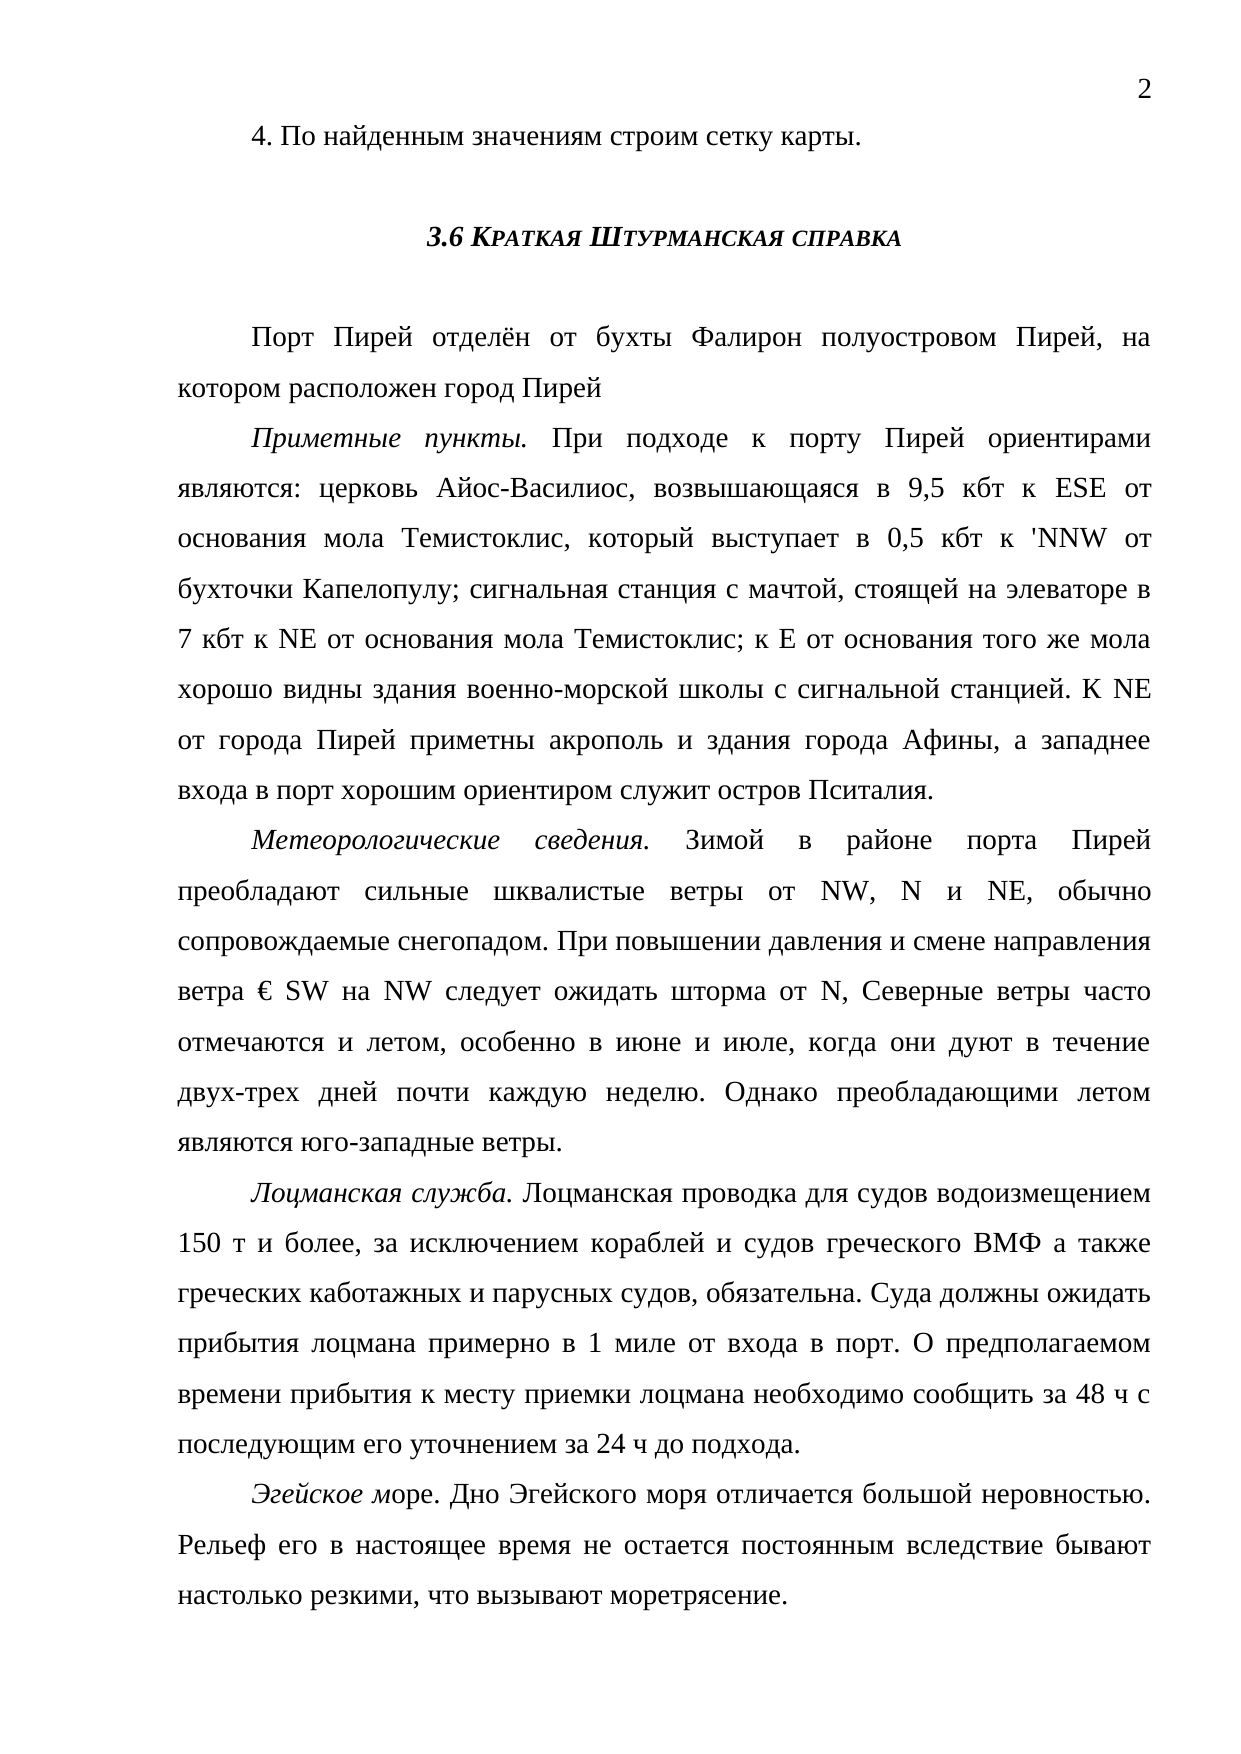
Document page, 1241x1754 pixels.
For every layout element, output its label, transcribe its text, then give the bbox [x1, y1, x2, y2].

text Приметные пункты. При подходе к порту Пирей ориентирами являются: церковь Айос-Василиос, возвышающаяся в 9,5 кбт к ESE от основания мола Темистоклис, который выступает в 0,5 кбт к 'NNW от бухточки Капелопулу; сигнальная станция с мачтой, стоящей на элеваторе в 7 кбт к NE от основания мола Темистоклис; к Е от основания того же мола хорошо видны здания военно-морской школы с сигнальной станцией. К NE от города Пирей приметны акрополь и здания города Афины, а западнее входа в порт хорошим ориентиром служит остров Пситалия. [177, 420, 1152, 806]
text Эгейское море. Дно Эгейского моря отличается большой неровностью. Рельеф его в настоящее время не остается постоянным вследствие бывают настолько резкими, что вызывают моретрясение. [177, 1477, 1152, 1611]
text Порт Пирей отделён от бухты Фалирон полуостровом Пирей, на котором расположен город Пирей [177, 319, 1152, 403]
subtitle 3.6 Краткая Штурманская справка [177, 219, 1152, 252]
text 4. По найденным значениям строим сетку карты. [177, 118, 1152, 152]
text Лоцманская служба. Лоцманская проводка для судов водоизмещением 150 т и более, за исключением кораблей и судов греческого ВМФ а также греческих каботажных и парусных судов, обязательна. Суда должны ожидать прибытия лоцмана примерно в 1 миле от входа в порт. О предполагаемом времени прибытия к месту приемки лоцмана необходимо сообщить за 48 ч с последующим его уточнением за 24 ч до подхода. [177, 1175, 1152, 1460]
text Метеорологические сведения. Зимой в районе порта Пирей преобладают сильные шквалистые ветры от NW, N и NE, обычно сопровождаемые снегопадом. При повышении давления и смене направления ветра € SW на NW следует ожидать шторма от N, Северные ветры часто отмечаются и летом, особенно в июне и июле, когда они дуют в течение двух-трех дней почти каждую неделю. Однако преобладающими летом являются юго-западные ветры. [177, 822, 1152, 1158]
